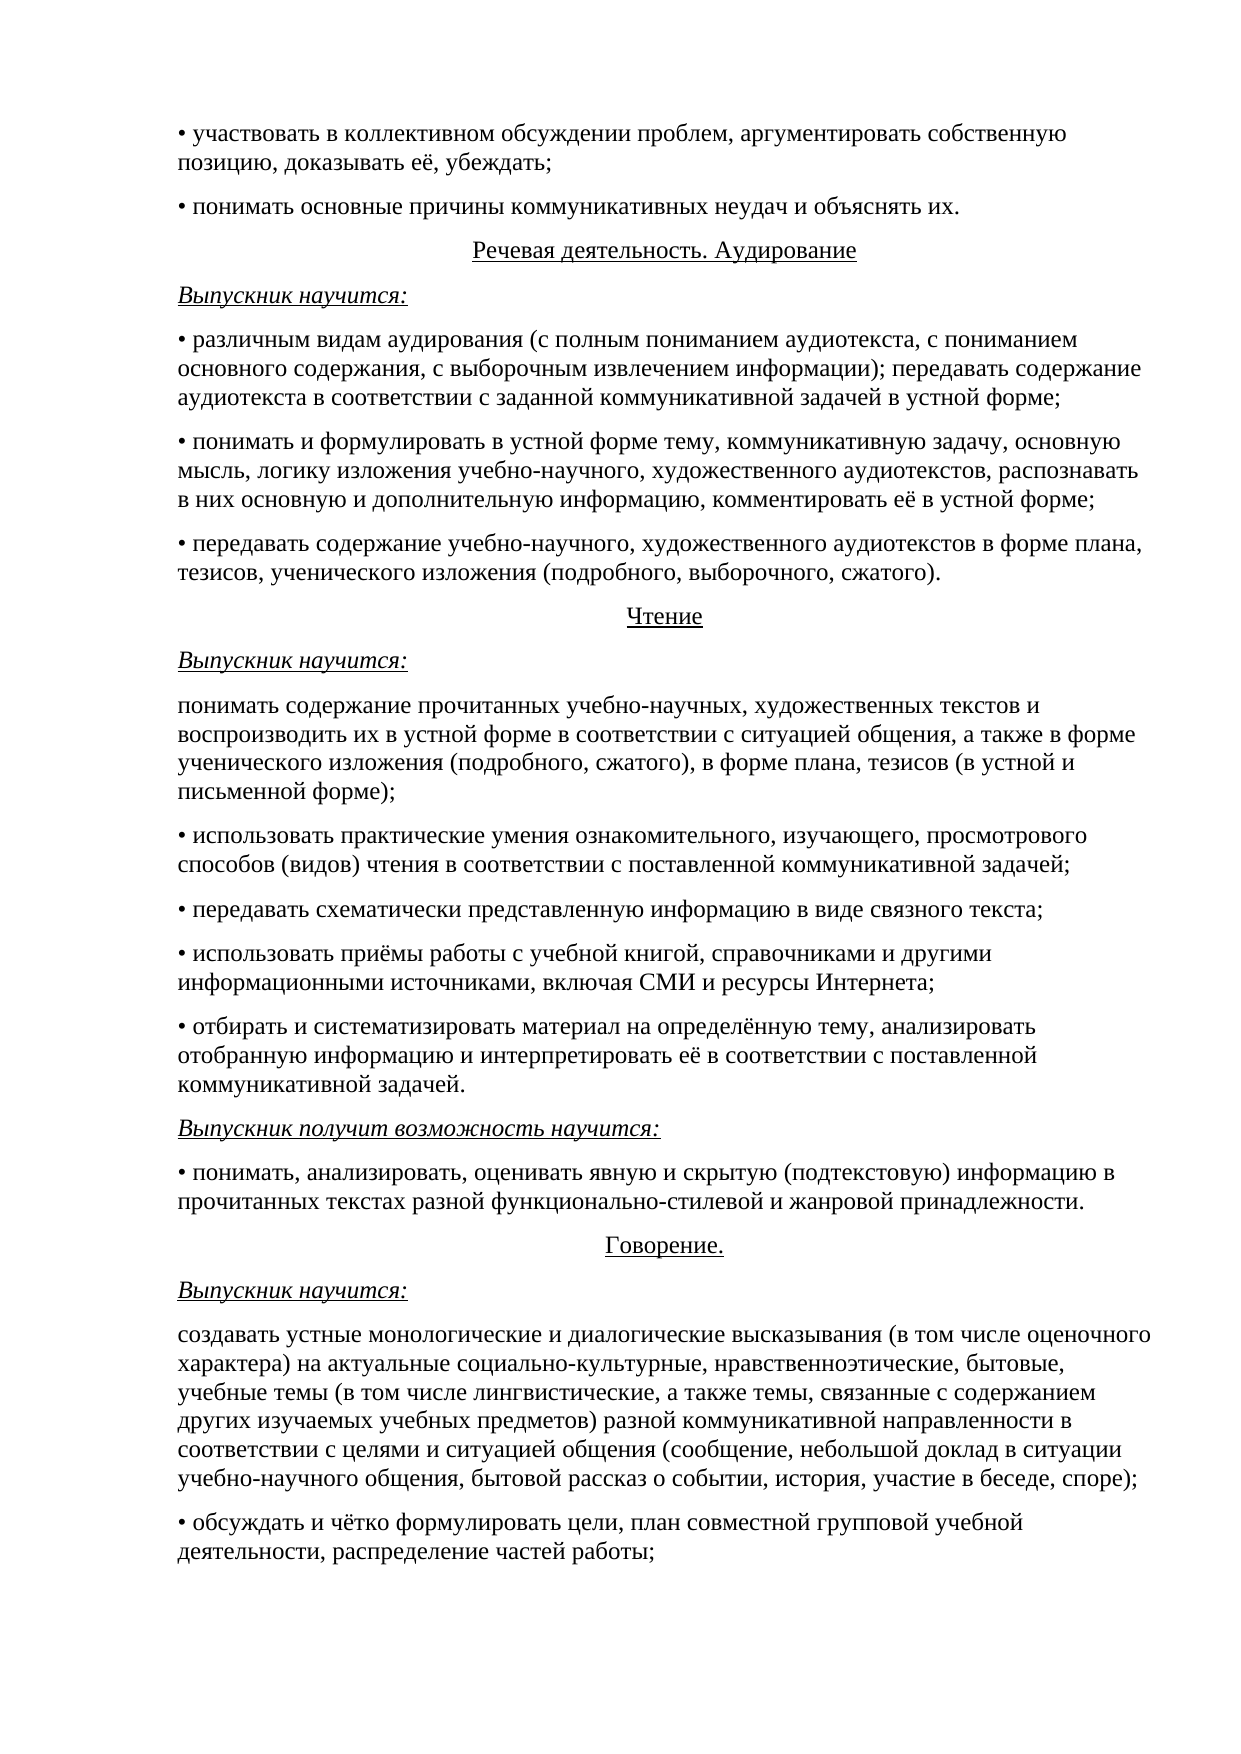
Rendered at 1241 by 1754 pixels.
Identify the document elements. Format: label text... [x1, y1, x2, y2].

text Выпускник научится: [177, 280, 1152, 309]
text • передавать схематически представленную информацию в виде связного текста; [177, 894, 1152, 922]
text понимать содержание прочитанных учебно-научных, художественных текстов и воспроизводить их в устной форме в соответствии с ситуацией общения, а также в форме ученического изложения (подробного, сжатого), в форме плана, тезисов (в устной и письменной форме); [177, 690, 1152, 805]
text • понимать, анализировать, оценивать явную и скрытую (подтекстовую) информацию в прочитанных текстах разной функционально-стилевой и жанровой принадлежности. [177, 1157, 1152, 1215]
text • отбирать и систематизировать материал на определённую тему, анализировать отобранную информацию и интерпретировать её в соответствии с поставленной коммуникативной задачей. [177, 1011, 1152, 1097]
text • обсуждать и чётко формулировать цели, план совместной групповой учебной деятельности, распределение частей работы; [177, 1507, 1152, 1565]
text создавать устные монологические и диалогические высказывания (в том числе оценочного характера) на актуальные социально-культурные, нравственноэтические, бытовые, учебные темы (в том числе лингвистические, а также темы, связанные с содержанием других изучаемых учебных предметов) разной коммуникативной направленности в соответствии с целями и ситуацией общения (сообщение, небольшой доклад в ситуации учебно-научного общения, бытовой рассказ о событии, история, участие в беседе, споре); [177, 1319, 1152, 1492]
text Речевая деятельность. Аудирование [177, 236, 1152, 264]
text Говорение. [177, 1231, 1152, 1259]
text • передавать содержание учебно-научного, художественного аудиотекстов в форме плана, тезисов, ученического изложения (подробного, выборочного, сжатого). [177, 528, 1152, 586]
text Выпускник научится: [177, 1275, 1152, 1304]
text • использовать приёмы работы с учебной книгой, справочниками и другими информационными источниками, включая СМИ и ресурсы Интернета; [177, 938, 1152, 996]
text • участвовать в коллективном обсуждении проблем, аргументировать собственную позицию, доказывать её, убеждать; [177, 118, 1152, 176]
text • использовать практические умения ознакомительного, изучающего, просмотрового способов (видов) чтения в соответствии с поставленной коммуникативной задачей; [177, 821, 1152, 878]
text • понимать и формулировать в устной форме тему, коммуникативную задачу, основную мысль, логику изложения учебно-научного, художественного аудиотекстов, распознавать в них основную и дополнительную информацию, комментировать её в устной форме; [177, 426, 1152, 512]
text • понимать основные причины коммуникативных неудач и объяснять их. [177, 191, 1152, 220]
text • различным видам аудирования (с полным пониманием аудиотекста, с пониманием основного содержания, с выборочным извлечением информации); передавать содержание аудиотекста в соответствии с заданной коммуникативной задачей в устной форме; [177, 324, 1152, 411]
text Выпускник научится: [177, 646, 1152, 674]
text Выпускник получит возможность научится: [177, 1113, 1152, 1142]
text Чтение [177, 601, 1152, 630]
